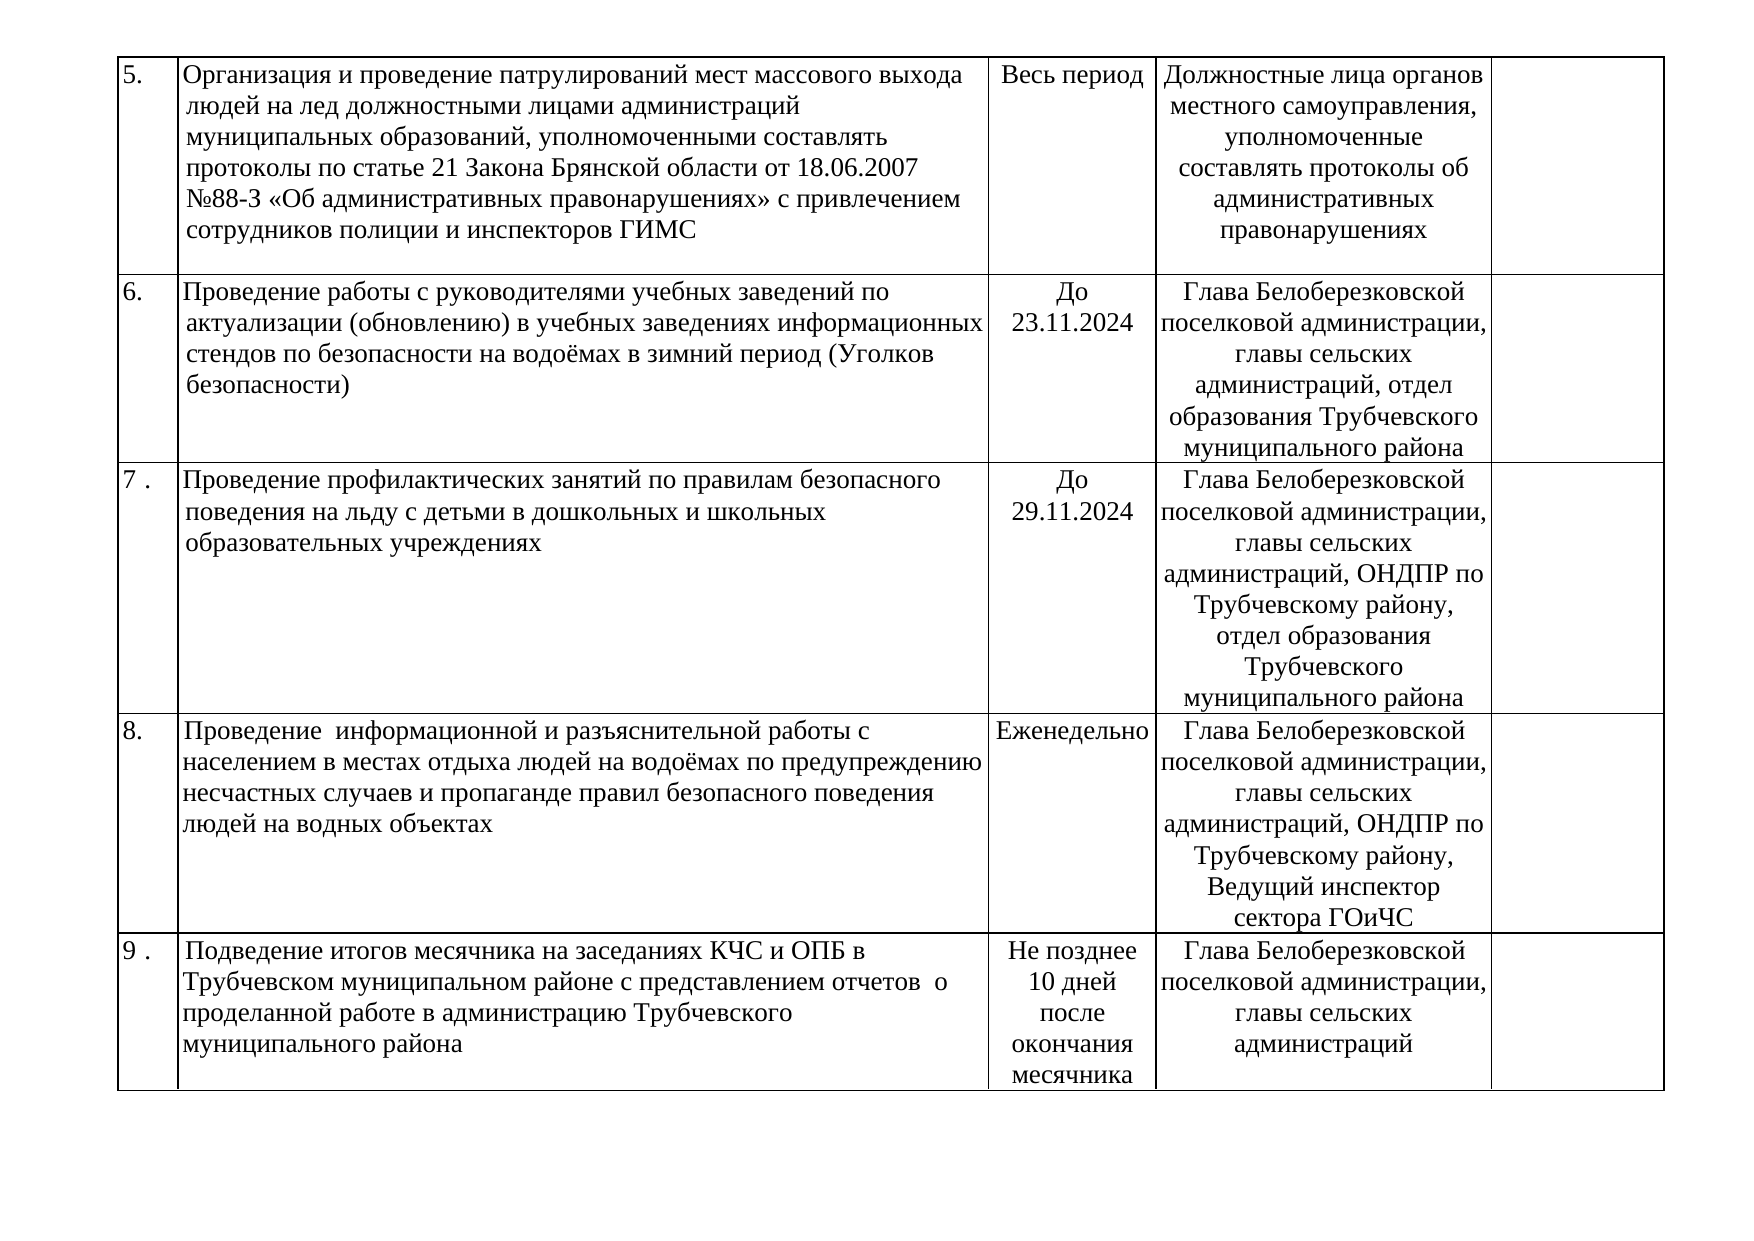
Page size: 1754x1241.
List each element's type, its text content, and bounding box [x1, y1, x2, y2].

table_cell Не позднее 10 дней после окончания месячника [989, 934, 1155, 1089]
table_cell Подведение итогов месячника на заседаниях КЧС и ОПБ в Трубчевском муниципальном районе с представлением отчетов о проделанной работе в администрацию Трубчевского муниципального района [179, 934, 988, 1089]
table_cell 7. [119, 463, 177, 713]
table_cell 8. [119, 714, 177, 932]
table_cell Должностные лица органов местного самоуправления, уполномоченные составлять протоколы об административных правонарушениях [1157, 58, 1491, 273]
table_cell Еженедельно [989, 714, 1155, 932]
table_cell Глава Белоберезковской поселковой администрации, главы сельских администраций [1157, 934, 1491, 1089]
table_cell До 23.11.2024 [989, 275, 1155, 462]
table_cell [1492, 58, 1663, 273]
table_cell 9. [119, 934, 177, 1089]
table_cell 5. [119, 58, 177, 273]
table_cell [1492, 275, 1663, 462]
table_cell Глава Белоберезковской поселковой администрации, главы сельских администраций, отдел образования Трубчевского муниципального района [1157, 275, 1491, 462]
table_cell [1492, 934, 1663, 1089]
table_cell Проведение работы с руководителями учебных заведений по актуализации (обновлению) в учебных заведениях информационных стендов по безопасности на водоёмах в зимний период (Уголков безопасности) [179, 275, 988, 462]
table_cell Проведение профилактических занятий по правилам безопасного поведения на льду с детьми в дошкольных и школьных образовательных учреждениях [179, 463, 988, 713]
table_cell Глава Белоберезковской поселковой администрации, главы сельских администраций, ОНДПР по Трубчевскому району, Ведущий инспектор сектора ГОиЧС [1157, 714, 1491, 932]
table_cell Проведение информационной и разъяснительной работы с населением в местах отдыха людей на водоёмах по предупреждению несчастных случаев и пропаганде правил безопасного поведения людей на водных объектах [179, 714, 988, 932]
table_cell До 29.11.2024 [989, 463, 1155, 713]
table_cell Организация и проведение патрулирований мест массового выхода людей на лед должностными лицами администраций муниципальных образований, уполномоченными составлять протоколы по статье 21 Закона Брянской области от 18.06.2007 №88-З «Об административных правонарушениях» с привлечением сотрудников полиции и инспекторов ГИМС [179, 58, 988, 273]
table_cell [1492, 714, 1663, 932]
table_cell Весь период [989, 58, 1155, 273]
table_cell Глава Белоберезковской поселковой администрации, главы сельских администраций, ОНДПР по Трубчевскому району, отдел образования Трубчевского муниципального района [1157, 463, 1491, 713]
table_cell 6. [119, 275, 177, 462]
table_cell [1492, 463, 1663, 713]
